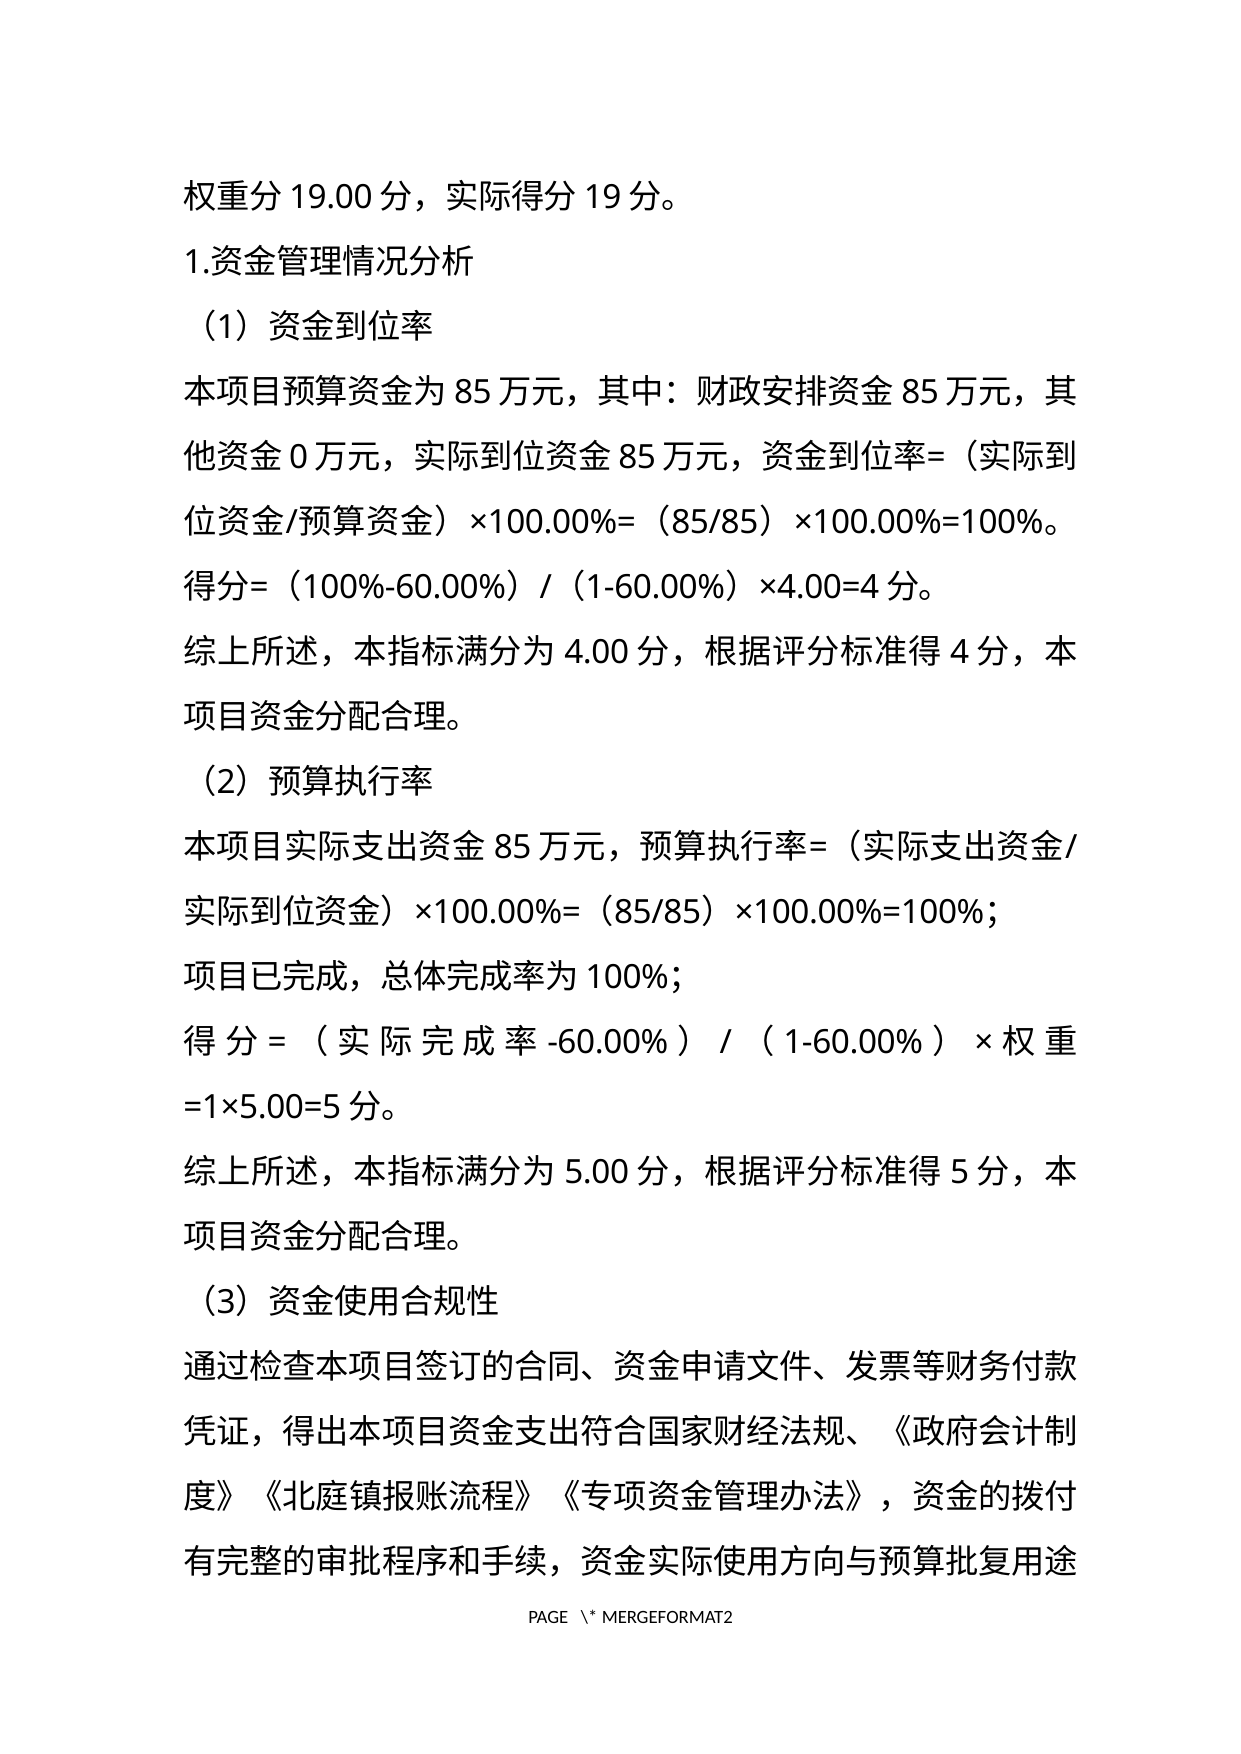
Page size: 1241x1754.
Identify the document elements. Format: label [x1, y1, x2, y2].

text [183, 162, 1078, 1592]
